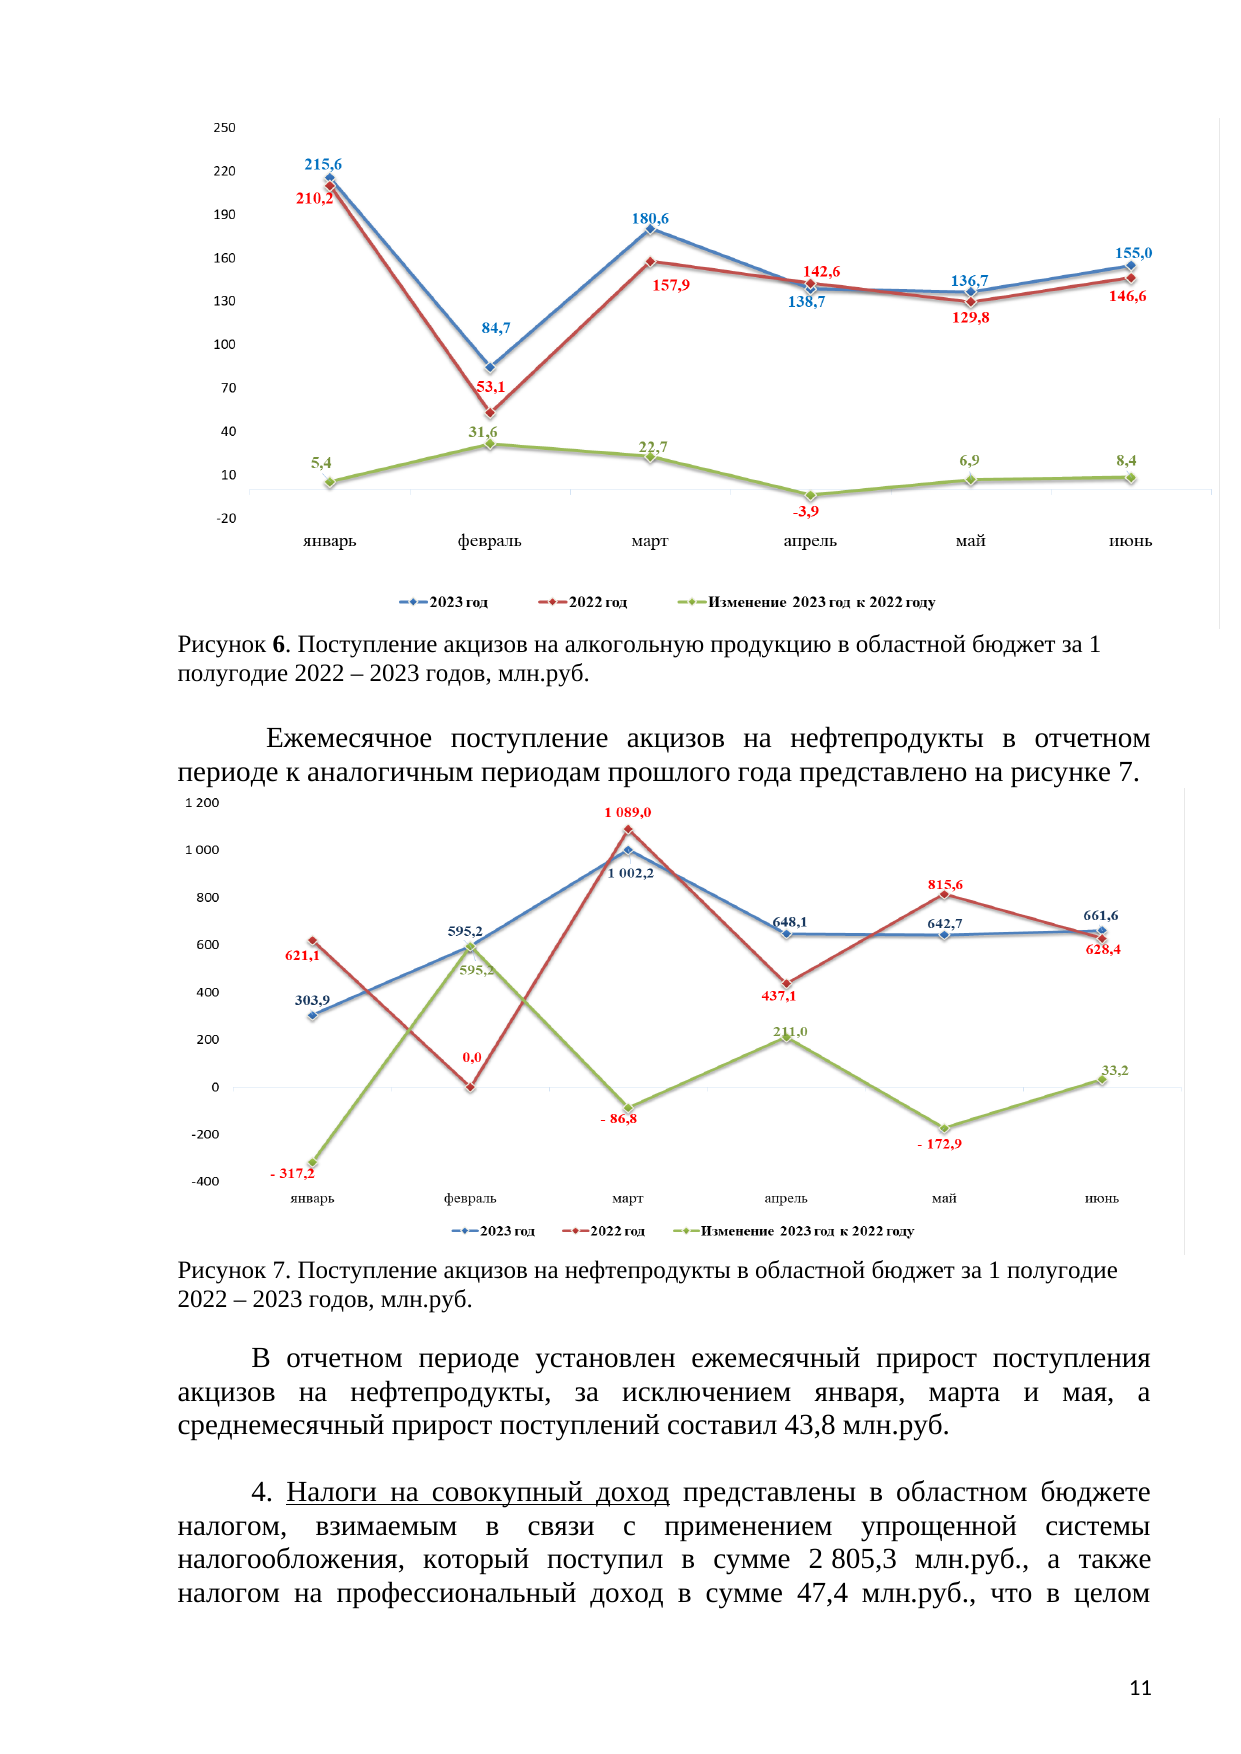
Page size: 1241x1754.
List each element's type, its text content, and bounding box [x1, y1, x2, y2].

text Ежемесячное поступление акцизов на нефтепродукты в отчетном периоде к аналогичным периодам прошлого года представлено на рисунке 7. [177, 720, 1152, 787]
text Рисунок 6. Поступление акцизов на алкогольную продукцию в областной бюджет за 1 полугодие 2022 – 2023 годов, млн.руб. [177, 629, 1152, 687]
text В отчетном периоде установлен ежемесячный прирост поступления акцизов на нефтепродукты, за исключением января, марта и мая, а среднемесячный прирост поступлений составил 43,8 млн.руб. [177, 1340, 1152, 1441]
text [177, 1474, 1152, 1609]
text Рисунок 7. Поступление акцизов на нефтепродукты в областной бюджет за 1 полугодие 2022 – 2023 годов, млн.руб. [177, 1255, 1152, 1312]
picture [177, 118, 1220, 629]
picture [177, 787, 1185, 1255]
